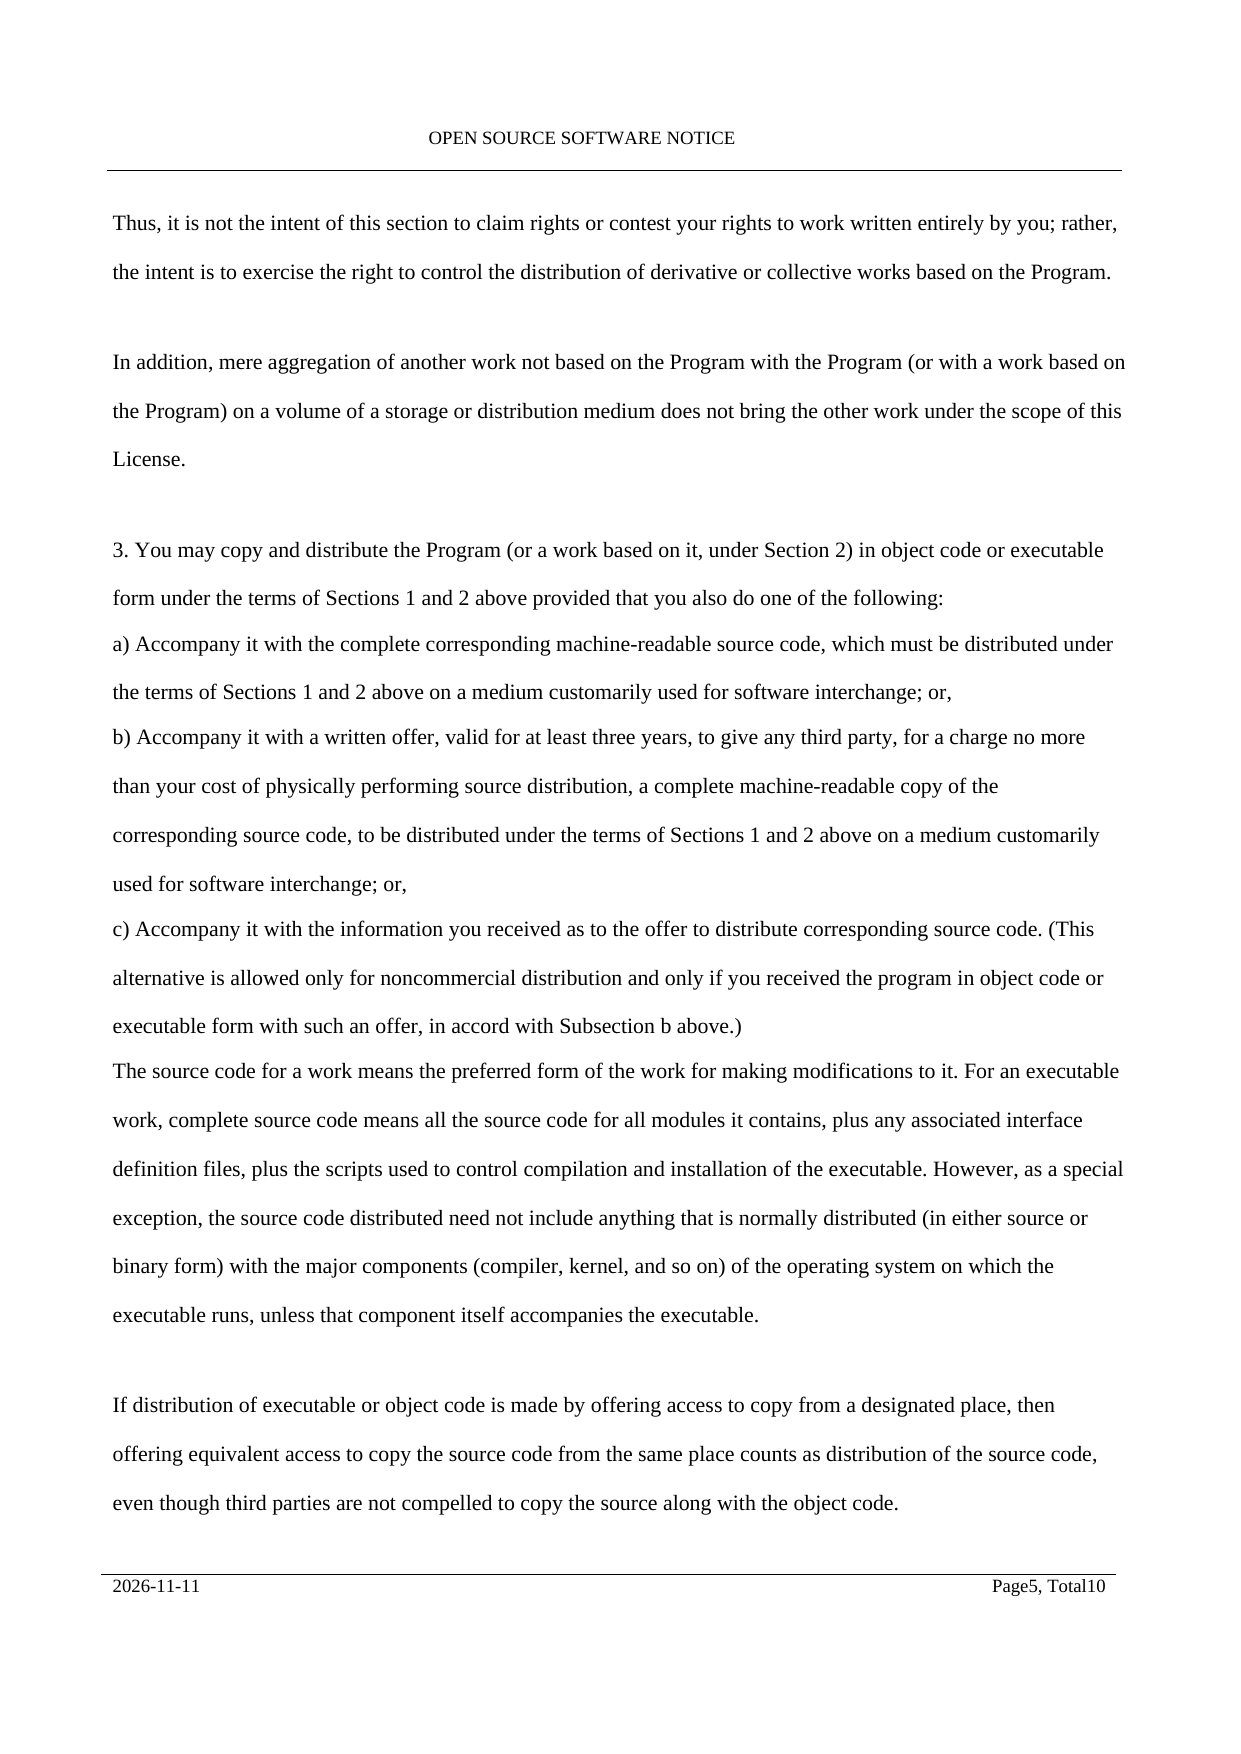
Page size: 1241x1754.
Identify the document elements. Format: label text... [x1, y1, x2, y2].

text If distribution of executable or object code is made by offering access to copy from a designated place, then offering equivalent access to copy the source code from the same place counts as distribution of the source code, even though third parties are not compelled to copy the source along with the object code. [112, 1389, 1128, 1519]
text Thus, it is not the intent of this section to claim rights or contest your rights to work written entirely by you; rather, the intent is to exercise the right to control the distribution of derivative or collective works based on the Program. [112, 206, 1128, 288]
text In addition, mere aggregation of another work not based on the Program with the Program (or with a work based on the Program) on a volume of a storage or distribution medium does not bring the other work under the scope of this License. [112, 345, 1128, 475]
text c) Accompany it with the information you received as to the offer to distribute corresponding source code. (This alternative is allowed only for noncommercial distribution and only if you received the program in object code or executable form with such an offer, in accord with Subsection b above.) [112, 912, 1128, 1042]
text b) Accompany it with a written offer, valid for at least three years, to give any third party, for a charge no more than your cost of physically performing source distribution, a complete machine-readable copy of the corresponding source code, to be distributed under the terms of Sections 1 and 2 above on a medium customarily used for software interchange; or, [112, 721, 1128, 899]
text 3. You may copy and distribute the Program (or a work based on it, under Section 2) in object code or executable form under the terms of Sections 1 and 2 above provided that you also do one of the following: [112, 533, 1128, 614]
text a) Accompany it with the complete corresponding machine-readable source code, which must be distributed under the terms of Sections 1 and 2 above on a medium customarily used for software interchange; or, [112, 627, 1128, 708]
text The source code for a work means the preferred form of the work for making modifications to it. For an executable work, complete source code means all the source code for all modules it contains, plus any associated interface definition files, plus the scripts used to control compilation and installation of the executable. However, as a special exception, the source code distributed need not include anything that is normally distributed (in either source or binary form) with the major components (compiler, kernel, and so on) of the operating system on which the executable runs, unless that component itself accompanies the executable. [112, 1055, 1128, 1331]
